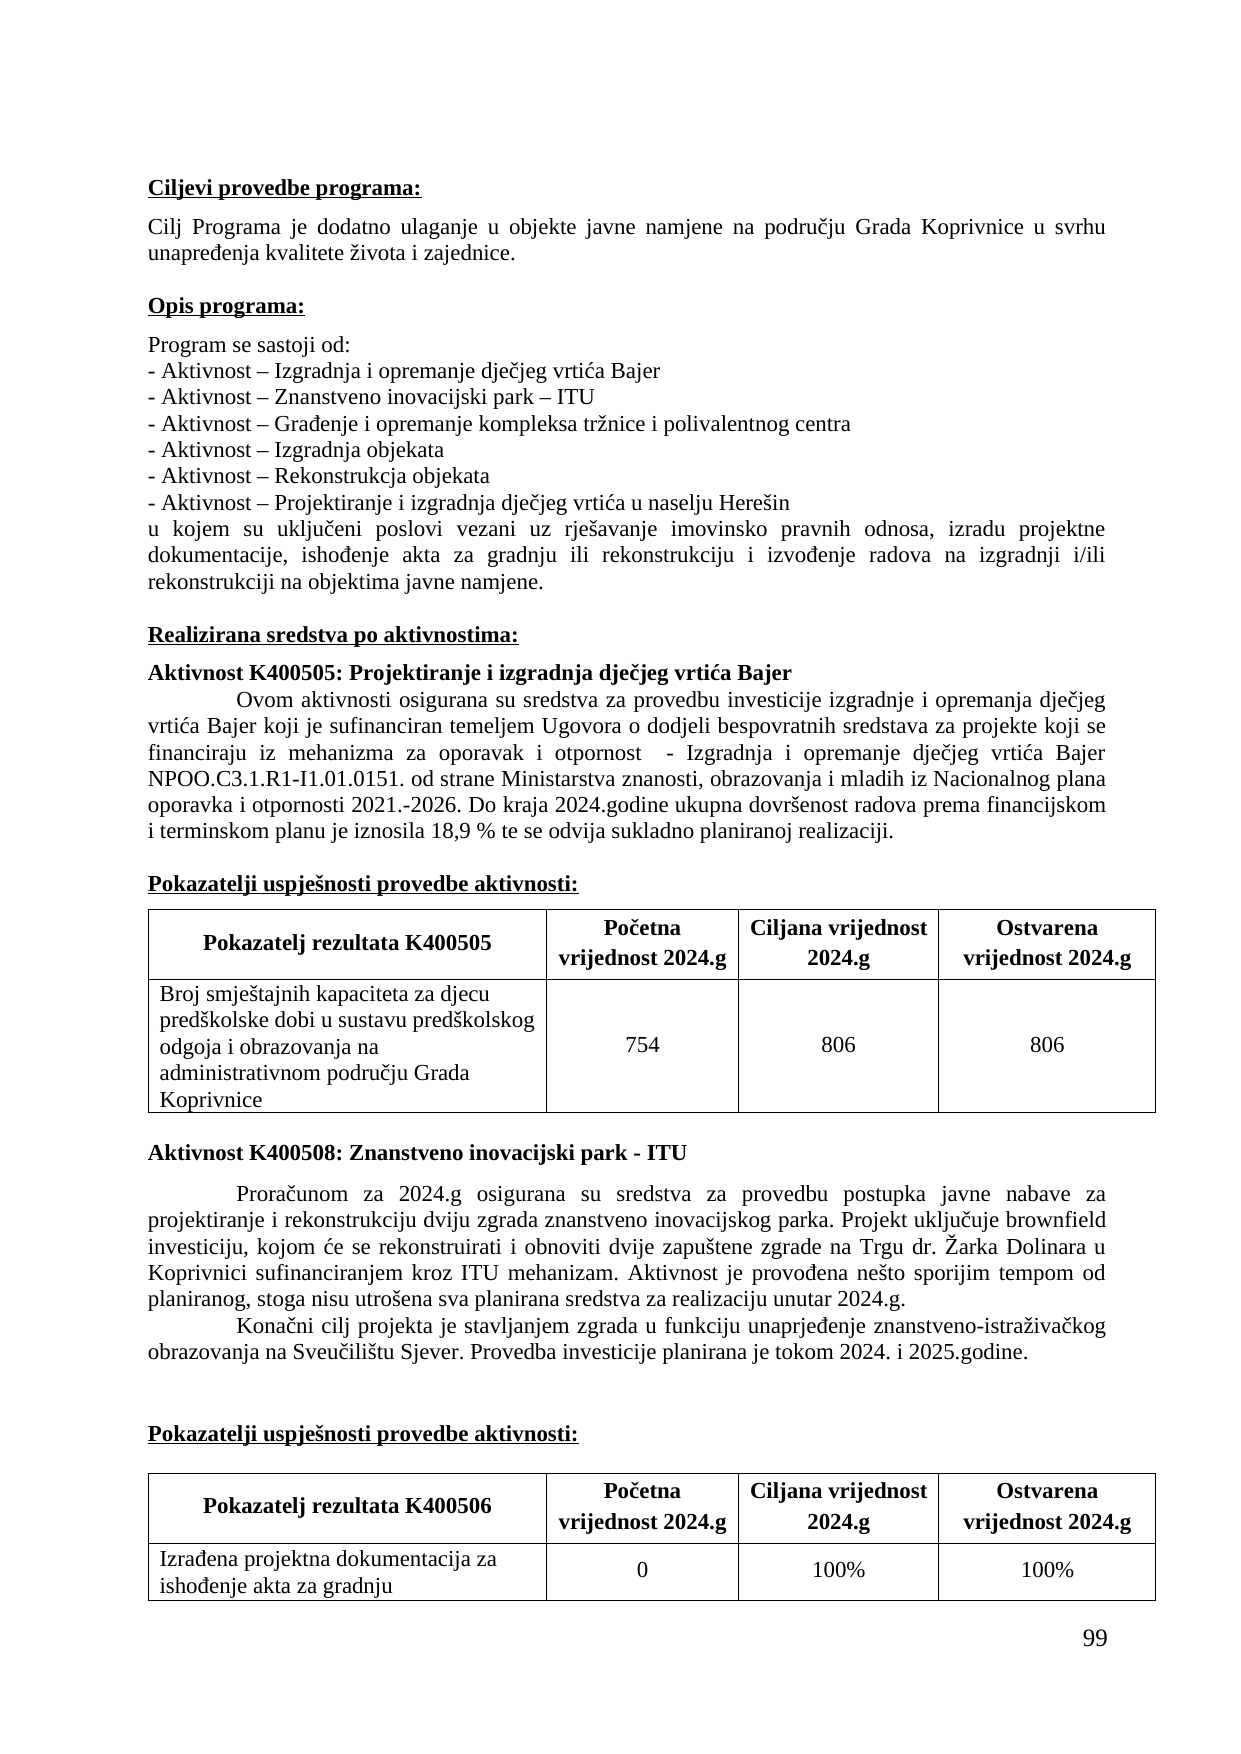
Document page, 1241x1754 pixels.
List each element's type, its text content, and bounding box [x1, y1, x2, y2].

text Ovom aktivnosti osigurana su sredstva za provedbu investicije izgradnje i opremanja dječjeg vrtića Bajer koji je sufinanciran temeljem Ugovora o dodjeli bespovratnih sredstava za projekte koji se financiraju iz mehanizma za oporavak i otpornost - Izgradnja i opremanje dječjeg vrtića Bajer NPOO.C3.1.R1-I1.01.0151. od strane Ministarstva znanosti, obrazovanja i mladih iz Nacionalnog plana oporavka i otpornosti 2021.-2026. Do kraja 2024.godine ukupna dovršenost radova prema financijskom i terminskom planu je iznosila 18,9 % te se odvija sukladno planiranoj realizaciji. [148, 686, 1107, 844]
text Realizirana sredstva po aktivnostima: [148, 621, 1107, 647]
text - Aktivnost – Izgradnja objekata [148, 436, 1107, 462]
text - Aktivnost – Izgradnja i opremanje dječjeg vrtića Bajer [148, 357, 1107, 383]
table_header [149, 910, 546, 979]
text Aktivnost K400508: Znanstveno inovacijski park - ITU [148, 1139, 1107, 1166]
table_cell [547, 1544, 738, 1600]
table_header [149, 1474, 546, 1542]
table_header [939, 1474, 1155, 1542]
text Proračunom za 2024.g osigurana su sredstva za provedbu postupka javne nabave za projektiranje i rekonstrukciju dviju zgrada znanstveno inovacijskog parka. Projekt uključuje brownfield investiciju, kojom će se rekonstruirati i obnoviti dvije zapuštene zgrade na Trgu dr. Žarka Dolinara u Koprivnici sufinanciranjem kroz ITU mehanizam. Aktivnost je provođena nešto sporijim tempom od planiranog, stoga nisu utrošena sva planirana sredstva za realizaciju unutar 2024.g. [148, 1180, 1107, 1312]
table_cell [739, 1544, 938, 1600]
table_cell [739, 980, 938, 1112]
text - Aktivnost – Građenje i opremanje kompleksa tržnice i polivalentnog centra [148, 410, 1107, 436]
text - Aktivnost – Rekonstrukcja objekata [148, 462, 1107, 489]
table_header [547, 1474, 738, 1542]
text Program se sastoji od: [148, 331, 1107, 357]
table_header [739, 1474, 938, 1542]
text Pokazatelji uspješnosti provedbe aktivnosti: [148, 1420, 1107, 1446]
text u kojem su uključeni poslovi vezani uz rješavanje imovinsko pravnih odnosa, izradu projektne dokumentacije, ishođenje akta za gradnju ili rekonstrukciju i izvođenje radova na izgradnji i/ili rekonstrukciji na objektima javne namjene. [148, 515, 1107, 594]
text - Aktivnost – Znanstveno inovacijski park – ITU [148, 383, 1107, 410]
text Pokazatelji uspješnosti provedbe aktivnosti: [148, 870, 1107, 897]
text Aktivnost K400505: Projektiranje i izgradnja dječjeg vrtića Bajer [148, 659, 1107, 686]
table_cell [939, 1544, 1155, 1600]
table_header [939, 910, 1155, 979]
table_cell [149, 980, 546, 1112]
text Cilj Programa je dodatno ulaganje u objekte javne namjene na području Grada Koprivnice u svrhu unapređenja kvalitete života i zajednice. [148, 213, 1107, 266]
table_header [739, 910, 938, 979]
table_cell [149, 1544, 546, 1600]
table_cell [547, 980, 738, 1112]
text Ciljevi provedbe programa: [148, 174, 1107, 200]
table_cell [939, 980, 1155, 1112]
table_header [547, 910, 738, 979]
text - Aktivnost – Projektiranje i izgradnja dječjeg vrtića u naselju Herešin [148, 489, 1107, 515]
text Konačni cilj projekta je stavljanjem zgrada u funkciju unaprjeđenje znanstveno-istraživačkog obrazovanja na Sveučilištu Sjever. Provedba investicije planirana je tokom 2024. i 2025.godine. [148, 1312, 1107, 1364]
text Opis programa: [148, 292, 1107, 318]
